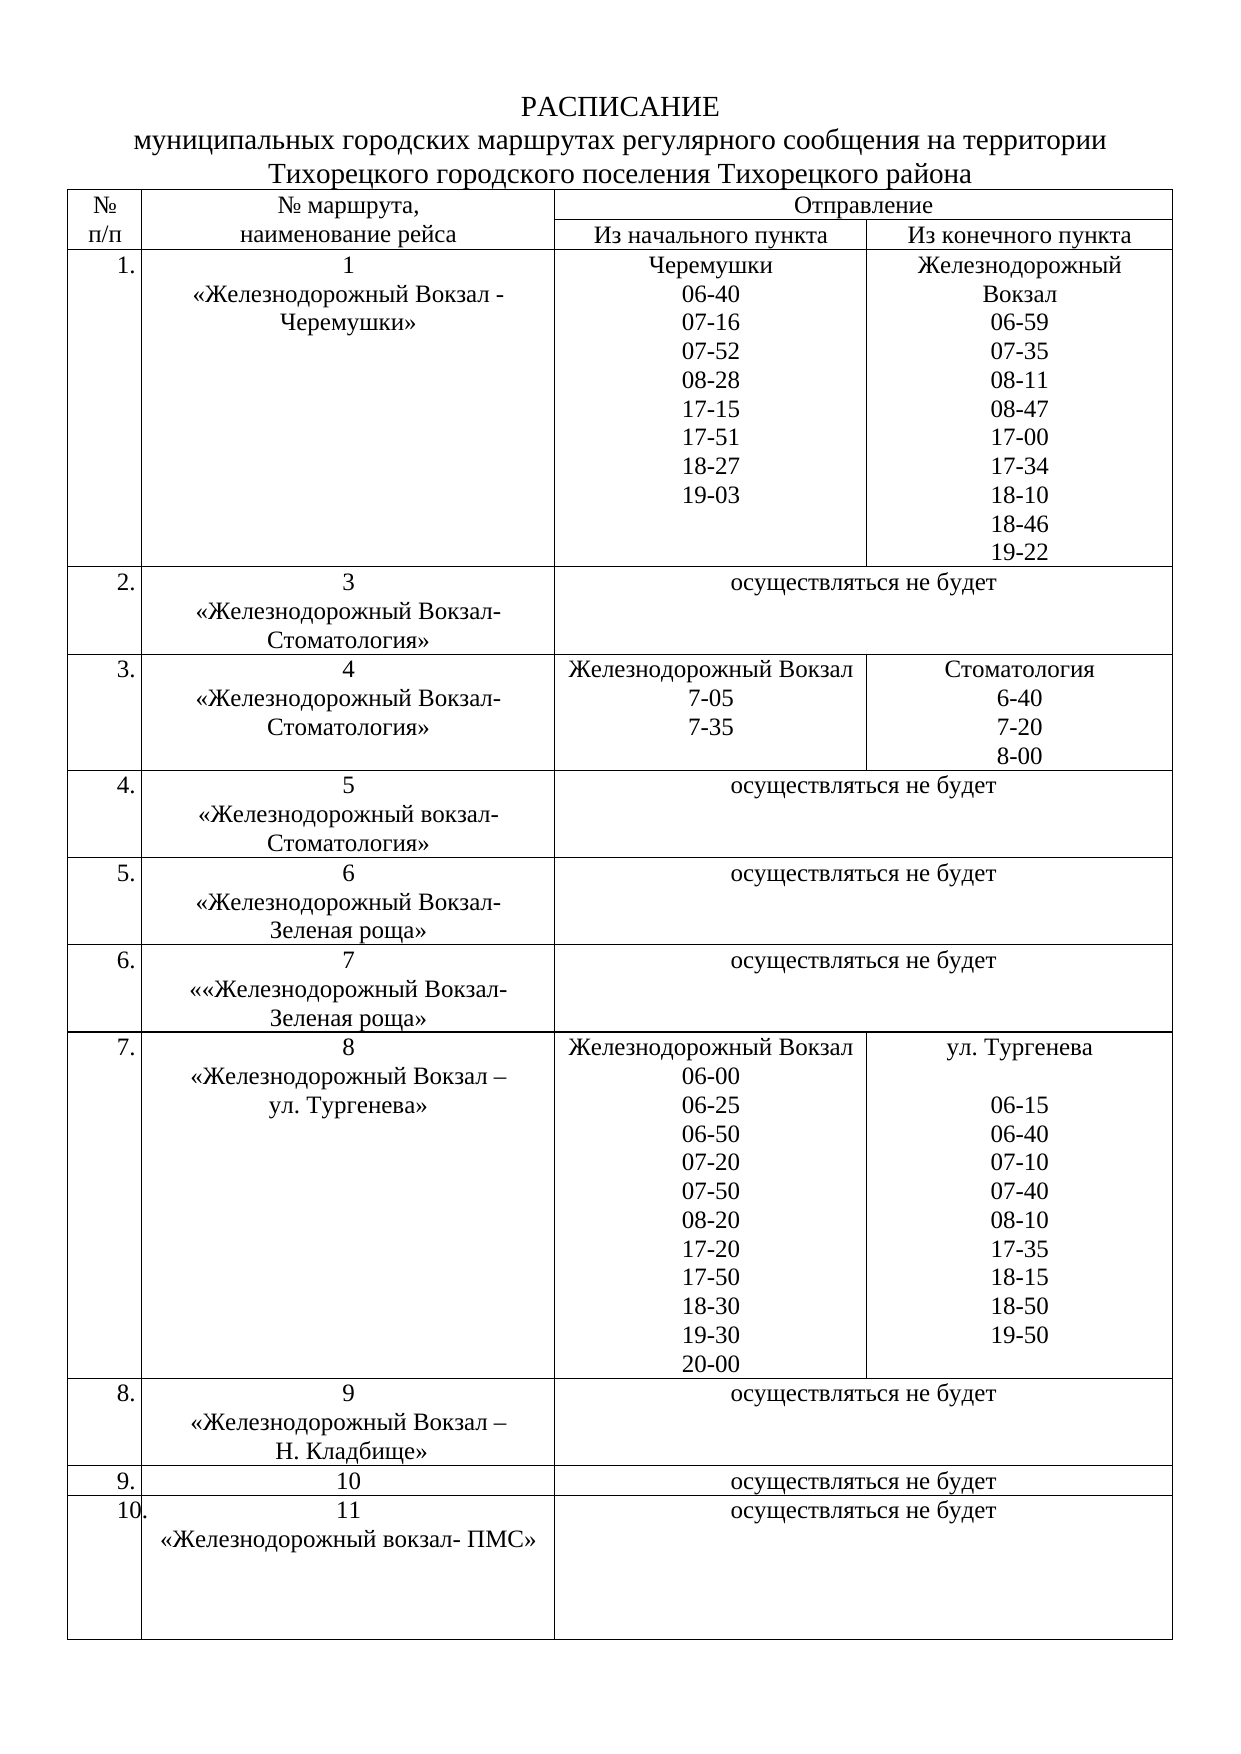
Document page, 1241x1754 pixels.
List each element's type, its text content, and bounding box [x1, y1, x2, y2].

table_cell осуществляться не будет [555, 567, 1172, 653]
table_cell 8 «Железнодорожный Вокзал – ул. Тургенева» [142, 1033, 554, 1377]
table_cell [68, 1496, 141, 1639]
text муниципальных городских маршрутах регулярного сообщения на территории Тихорецкого городского поселения Тихорецкого района [59, 122, 1181, 189]
table_cell [68, 1466, 141, 1494]
table_cell Стоматология 6-40 7-20 8-00 [867, 655, 1172, 769]
table_cell осуществляться не будет [555, 1466, 1172, 1494]
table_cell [142, 1496, 554, 1639]
table_cell 5 «Железнодорожный вокзал- Стоматология» [142, 771, 554, 857]
table_cell осуществляться не будет [555, 858, 1172, 944]
table_cell осуществляться не будет [555, 945, 1172, 1031]
table_cell 6 «Железнодорожный Вокзал- Зеленая роща» [142, 858, 554, 944]
table_cell осуществляться не будет [555, 771, 1172, 857]
table_cell Черемушки 06-40 07-16 07-52 08-28 17-15 17-51 18-27 19-03 [555, 250, 866, 566]
table_cell 9 «Железнодорожный Вокзал – Н. Кладбище» [142, 1379, 554, 1465]
table_cell ул. Тургенева 06-15 06-40 07-10 07-40 08-10 17-35 18-15 18-50 19-50 [867, 1033, 1172, 1377]
table_cell 3 «Железнодорожный Вокзал-Стоматология» [142, 567, 554, 653]
table_cell 10 [142, 1466, 554, 1494]
table_cell Из начального пункта [555, 220, 866, 249]
table_cell [68, 1379, 141, 1465]
table_cell [68, 250, 141, 566]
table_cell Из конечного пункта [867, 220, 1172, 249]
table_cell [68, 858, 141, 944]
table_cell 4 «Железнодорожный Вокзал-Стоматология» [142, 655, 554, 769]
table_header Отправление [555, 190, 1172, 219]
table_cell [68, 655, 141, 769]
table_cell Железнодорожный Вокзал 06-00 06-25 06-50 07-20 07-50 08-20 17-20 17-50 18-30 19-30 20-00 [555, 1033, 866, 1377]
table_header № п/п [68, 190, 141, 249]
table_cell Железнодорожный Вокзал 06-59 07-35 08-11 08-47 17-00 17-34 18-10 18-46 19-22 [867, 250, 1172, 566]
table_cell Железнодорожный Вокзал 7-05 7-35 [555, 655, 866, 769]
table_cell осуществляться не будет [555, 1379, 1172, 1465]
table_cell [68, 1033, 141, 1377]
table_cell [555, 1496, 1172, 1639]
table_cell 1 «Железнодорожный Вокзал - Черемушки» [142, 250, 554, 566]
table_header № маршрута, наименование рейса [142, 190, 554, 249]
table_cell [68, 771, 141, 857]
text РАСПИСАНИЕ [59, 89, 1181, 122]
table_cell [68, 567, 141, 653]
table_cell [68, 945, 141, 1031]
table_cell 7 ««Железнодорожный Вокзал- Зеленая роща» [142, 945, 554, 1031]
